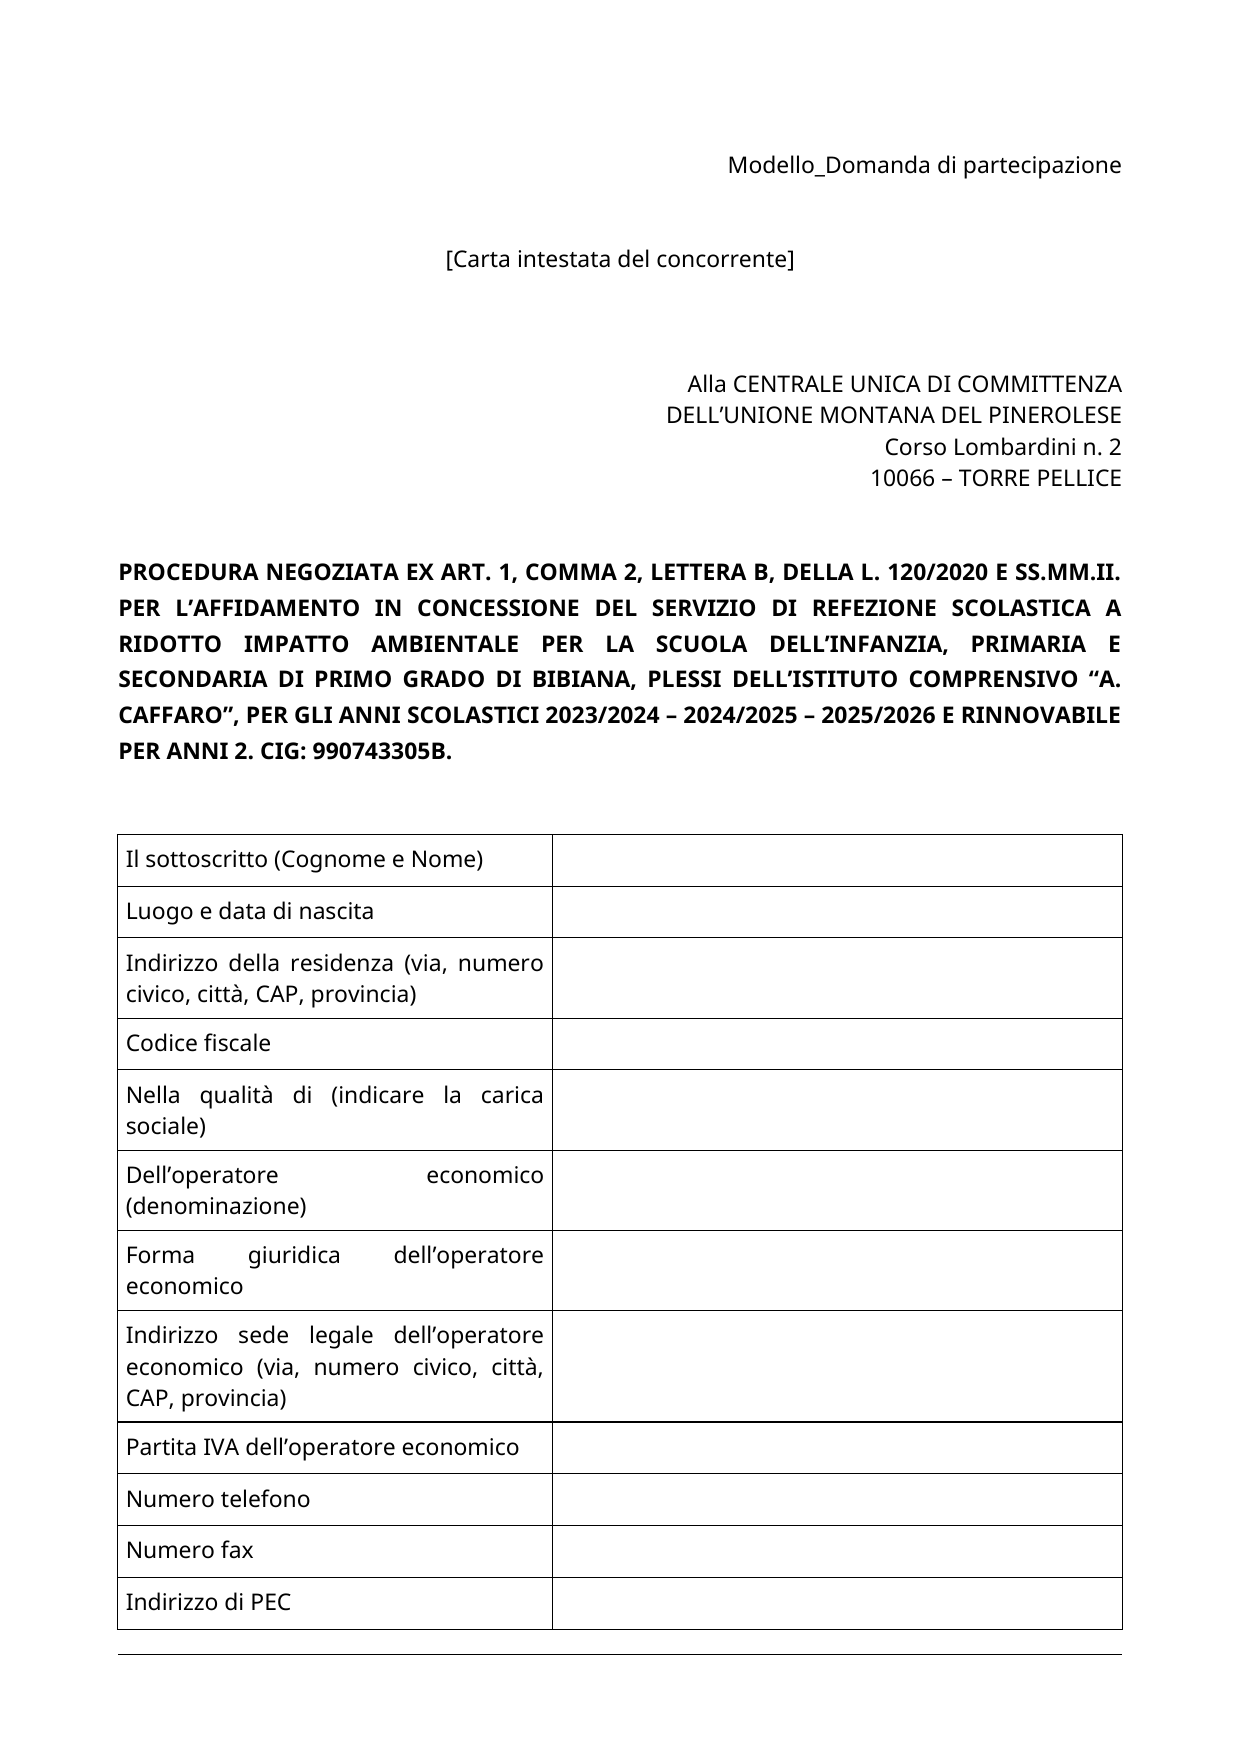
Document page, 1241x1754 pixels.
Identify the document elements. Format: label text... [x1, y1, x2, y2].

table_cell [553, 1311, 1122, 1421]
table_cell Indirizzo sede legale dell’operatore economico (via, numero civico, città, CAP, provincia) [118, 1311, 552, 1421]
text Modello_Domanda di partecipazione [118, 149, 1122, 181]
table_cell [553, 1423, 1122, 1473]
table_cell Luogo e data di nascita [118, 887, 552, 937]
table_cell [553, 1231, 1122, 1310]
table_cell Forma giuridica dell’operatore economico [118, 1231, 552, 1310]
table_cell [553, 1474, 1122, 1525]
table_cell Numero fax [118, 1526, 552, 1577]
table_header Il sottoscritto (Cognome e Nome) [118, 835, 552, 886]
table_cell Indirizzo della residenza (via, numero civico, città, CAP, provincia) [118, 938, 552, 1017]
table_cell [553, 1578, 1122, 1628]
text Alla CENTRALE UNICA DI COMMITTENZA [118, 368, 1122, 399]
table_cell Partita IVA dell’operatore economico [118, 1423, 552, 1473]
table_cell [553, 1070, 1122, 1149]
table_cell Numero telefono [118, 1474, 552, 1525]
text PROCEDURA NEGOZIATA EX ART. 1, COMMA 2, LETTERA B, DELLA L. 120/2020 E SS.MM.II. PER L’AFFIDAMENTO IN CONCESSIONE DEL SERVIZIO DI REFEZIONE SCOLASTICA A RIDOTTO IMPATTO AMBIENTALE PER LA SCUOLA DELL’INFANZIA, PRIMARIA E SECONDARIA DI PRIMO GRADO DI BIBIANA, PLESSI DELL’ISTITUTO COMPRENSIVO “A. CAFFARO”, PER GLI ANNI SCOLASTICI 2023/2024 – 2024/2025 – 2025/2026 E RINNOVABILE PER ANNI 2. CIG: 990743305B. [118, 556, 1122, 767]
text 10066 – TORRE PELLICE [118, 462, 1122, 493]
table_cell [553, 1019, 1122, 1069]
table_cell Dell’operatore economico (denominazione) [118, 1151, 552, 1230]
table_cell [553, 1151, 1122, 1230]
table_cell [553, 887, 1122, 937]
table_cell [553, 1526, 1122, 1577]
table_cell Codice fiscale [118, 1019, 552, 1069]
text DELL’UNIONE MONTANA DEL PINEROLESE [118, 399, 1122, 431]
text Corso Lombardini n. 2 [118, 431, 1122, 462]
table_cell Nella qualità di (indicare la carica sociale) [118, 1070, 552, 1149]
table_cell Indirizzo di PEC [118, 1578, 552, 1628]
text [Carta intestata del concorrente] [118, 243, 1122, 274]
table_header [553, 835, 1122, 886]
table_cell [553, 938, 1122, 1017]
